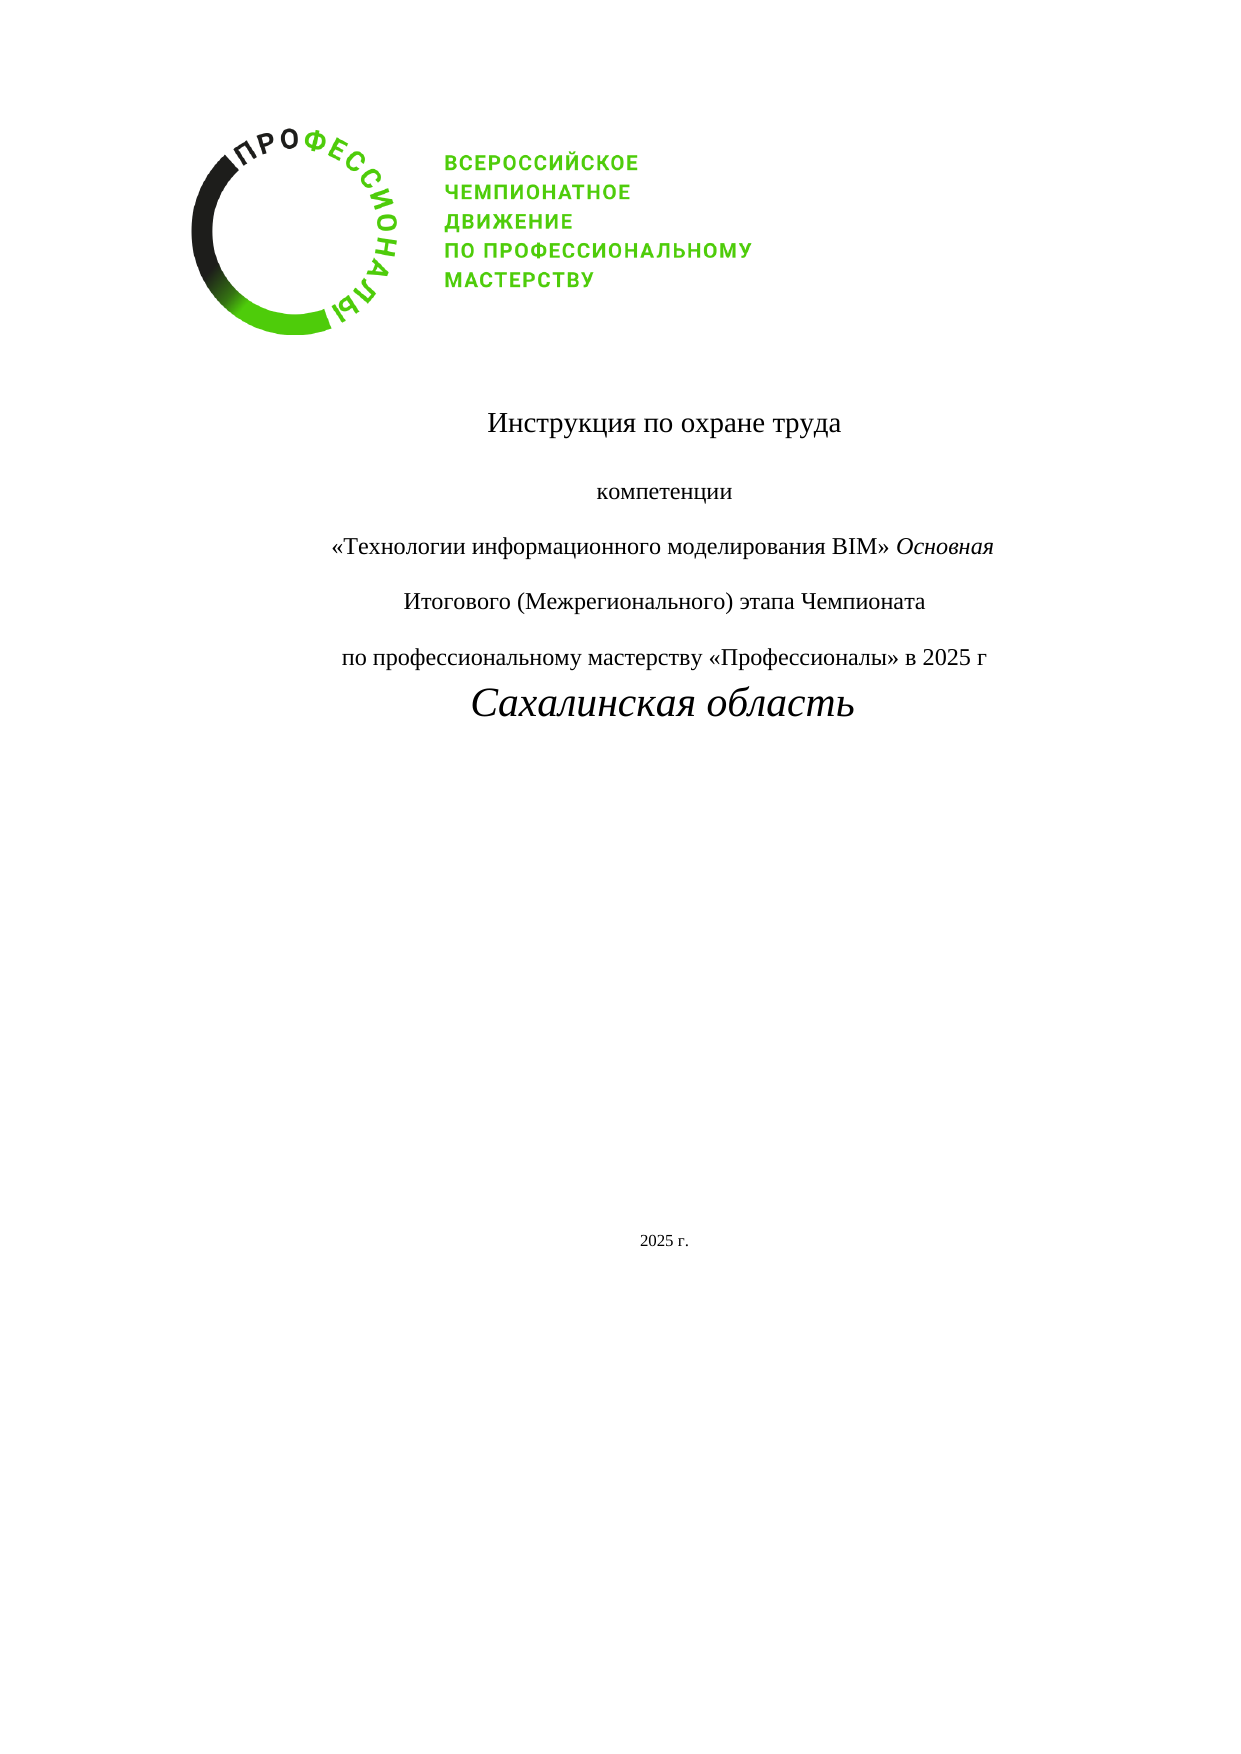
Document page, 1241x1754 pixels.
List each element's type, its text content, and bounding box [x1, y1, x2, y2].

text 2025 г. [177, 1216, 1152, 1250]
picture [177, 118, 761, 344]
text Итогового (Межрегионального) этапа Чемпионата [177, 567, 1152, 615]
text «Технологии информационного моделирования BIM» Основная [177, 512, 1152, 560]
text по профессиональному мастерству «Профессионалы» в 2025 г [177, 622, 1152, 670]
text Сахалинская область [177, 677, 1152, 725]
text компетенции [177, 457, 1152, 505]
text Инструкция по охране труда [177, 382, 1152, 439]
